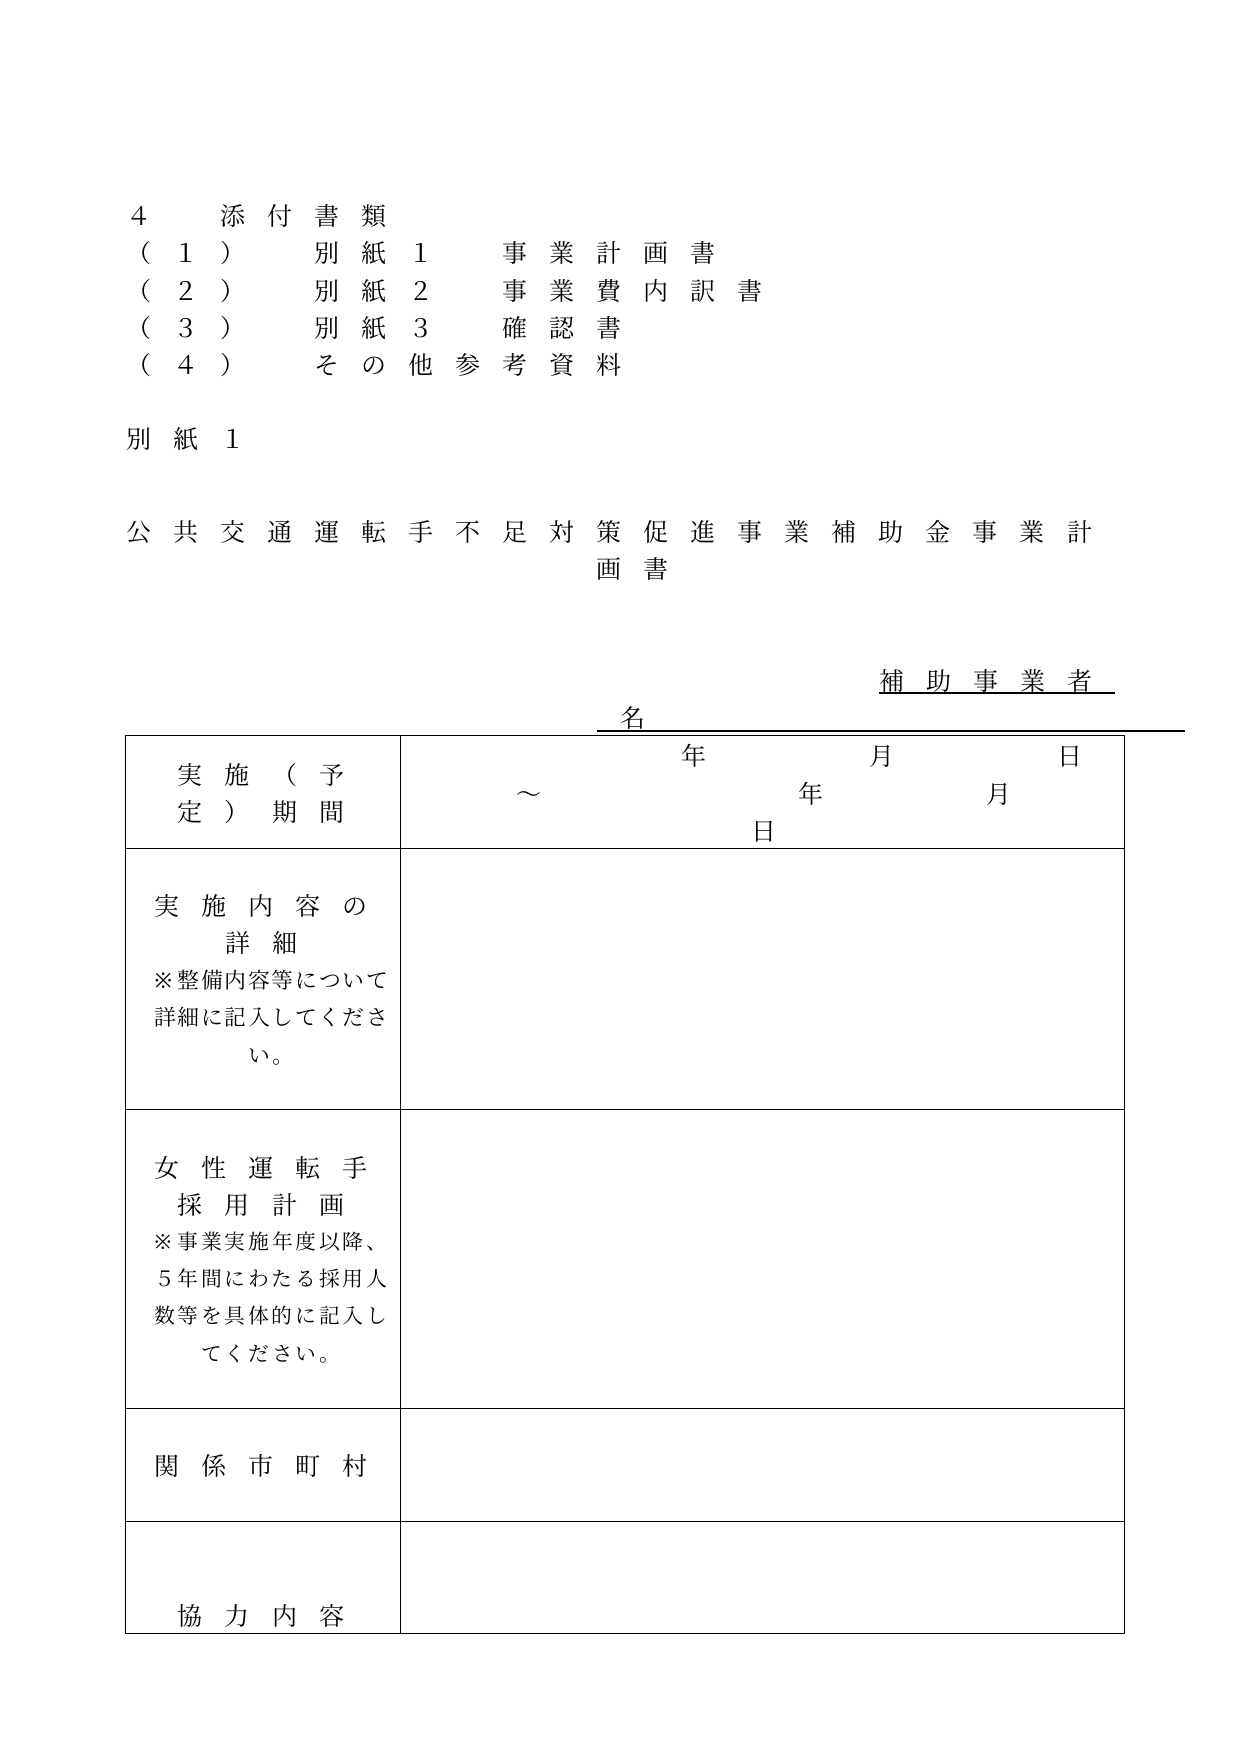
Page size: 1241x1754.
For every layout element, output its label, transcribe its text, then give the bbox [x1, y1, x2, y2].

list 別紙２ 事業費内訳書 [126, 271, 1114, 308]
table_cell [401, 1409, 1124, 1521]
table_cell 実施内容の詳細 ※整備内容等について詳細に記入してください。 [126, 849, 400, 1109]
text 別紙１ [126, 419, 1091, 457]
table_cell 協力内容 [126, 1522, 400, 1633]
text ４ 添付書類 [126, 196, 1114, 233]
table_cell [401, 1522, 1124, 1633]
table_header 実施（予定）期間 [126, 736, 400, 848]
table_cell [401, 849, 1124, 1109]
list 別紙１ 事業計画書 [126, 233, 1114, 271]
table_header 年 月 日 ～ 年 月 日 [401, 736, 1124, 848]
table_cell 女性運転手採用計画 ※事業実施年度以降、５年間にわたる採用人数等を具体的に記入してください。 [126, 1110, 400, 1408]
list その他参考資料 [126, 345, 1114, 382]
text 公共交通運転手不足対策促進事業補助金事業計画書 [126, 512, 1114, 587]
table_cell [401, 1110, 1124, 1408]
list 別紙３ 確認書 [126, 308, 1114, 345]
table_cell 関係市町村 [126, 1409, 400, 1521]
text 補助事業者名 [126, 661, 1114, 735]
